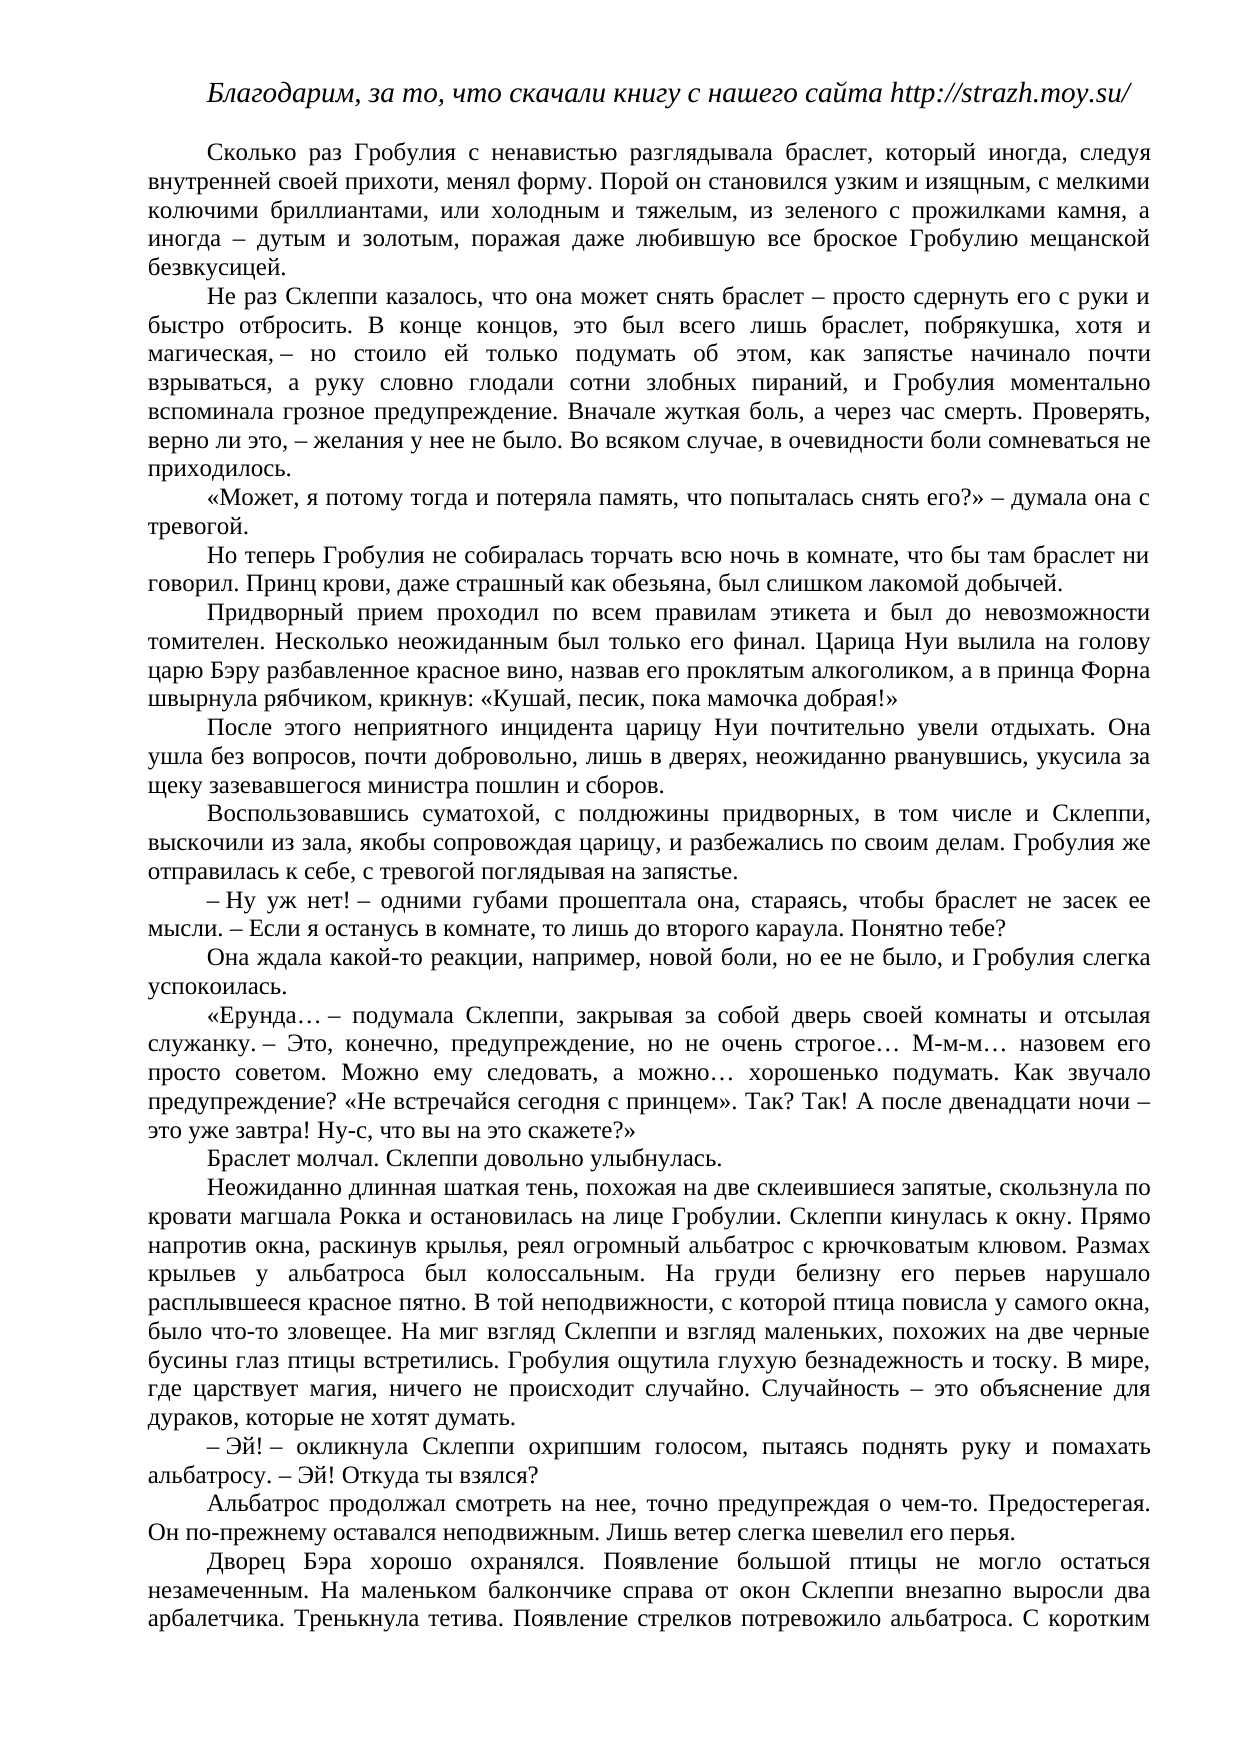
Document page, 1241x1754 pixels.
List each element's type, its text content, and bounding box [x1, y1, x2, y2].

text Неожиданно длинная шаткая тень, похожая на две склеившиеся запятые, скользнула по кровати магшала Рокка и остановилась на лице Гробулии. Склеппи кинулась к окну. Прямо напротив окна, раскинув крылья, реял огромный альбатрос с крючковатым клювом. Размах крыльев у альбатроса был колоссальным. На груди белизну его перьев нарушало расплывшееся красное пятно. В той неподвижности, с которой птица повисла у самого окна, было что-то зловещее. На миг взгляд Склеппи и взгляд маленьких, похожих на две черные бусины глаз птицы встретились. Гробулия ощутила глухую безнадежность и тоску. В мире, где царствует магия, ничего не происходит случайно. Случайность – это объяснение для дураков, которые не хотят думать. [148, 1172, 1152, 1431]
text После этого неприятного инцидента царицу Нуи почтительно увели отдыхать. Она ушла без вопросов, почти добровольно, лишь в дверях, неожиданно рванувшись, укусила за щеку зазевавшегося министра пошлин и сборов. [148, 712, 1152, 798]
text Сколько раз Гробулия с ненавистью разглядывала браслет, который иногда, следуя внутренней своей прихоти, менял форму. Порой он становился узким и изящным, с мелкими колючими бриллиантами, или холодным и тяжелым, из зеленого с прожилками камня, а иногда – дутым и золотым, поражая даже любившую все броское Гробулию мещанской безвкусицей. [148, 137, 1152, 281]
text Воспользовавшись суматохой, с полдюжины придворных, в том числе и Склеппи, выскочили из зала, якобы сопровождая царицу, и разбежались по своим делам. Гробулия же отправилась к себе, с тревогой поглядывая на запястье. [148, 798, 1152, 885]
text Придворный прием проходил по всем правилам этикета и был до невозможности томителен. Несколько неожиданным был только его финал. Царица Нуи вылила на голову царю Бэру разбавленное красное вино, назвав его проклятым алкоголиком, а в принца Форна швырнула рябчиком, крикнув: «Кушай, песик, пока мамочка добрая!» [148, 597, 1152, 712]
text «Ерунда… – подумала Склеппи, закрывая за собой дверь своей комнаты и отсылая служанку. – Это, конечно, предупреждение, но не очень строгое… М-м-м… назовем его просто советом. Можно ему следовать, а можно… хорошенько подумать. Как звучало предупреждение? «Не встречайся сегодня с принцем». Так? Так! А после двенадцати ночи – это уже завтра! Ну-с, что вы на это скажете?» [148, 1000, 1152, 1143]
text Браслет молчал. Склеппи довольно улыбнулась. [148, 1143, 1152, 1172]
text – Эй! – окликнула Склеппи охрипшим голосом, пытаясь поднять руку и помахать альбатросу. – Эй! Откуда ты взялся? [148, 1431, 1152, 1488]
text Она ждала какой-то реакции, например, новой боли, но ее не было, и Гробулия слегка успокоилась. [148, 942, 1152, 1000]
text Альбатрос продолжал смотреть на нее, точно предупреждая о чем-то. Предостерегая. Он по-прежнему оставался неподвижным. Лишь ветер слегка шевелил его перья. [148, 1488, 1152, 1546]
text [148, 1546, 1152, 1632]
text – Ну уж нет! – одними губами прошептала она, стараясь, чтобы браслет не засек ее мысли. – Если я останусь в комнате, то лишь до второго караула. Понятно тебе? [148, 885, 1152, 942]
text Не раз Склеппи казалось, что она может снять браслет – просто сдернуть его с руки и быстро отбросить. В конце концов, это был всего лишь браслет, побрякушка, хотя и магическая, – но стоило ей только подумать об этом, как запястье начинало почти взрываться, а руку словно глодали сотни злобных пираний, и Гробулия моментально вспоминала грозное предупреждение. Вначале жуткая боль, а через час смерть. Проверять, верно ли это, – желания у нее не было. Во всяком случае, в очевидности боли сомневаться не приходилось. [148, 281, 1152, 482]
text Но теперь Гробулия не собиралась торчать всю ночь в комнате, что бы там браслет ни говорил. Принц крови, даже страшный как обезьяна, был слишком лакомой добычей. [148, 540, 1152, 597]
text «Может, я потому тогда и потеряла память, что попыталась снять его?» – думала она с тревогой. [148, 482, 1152, 540]
